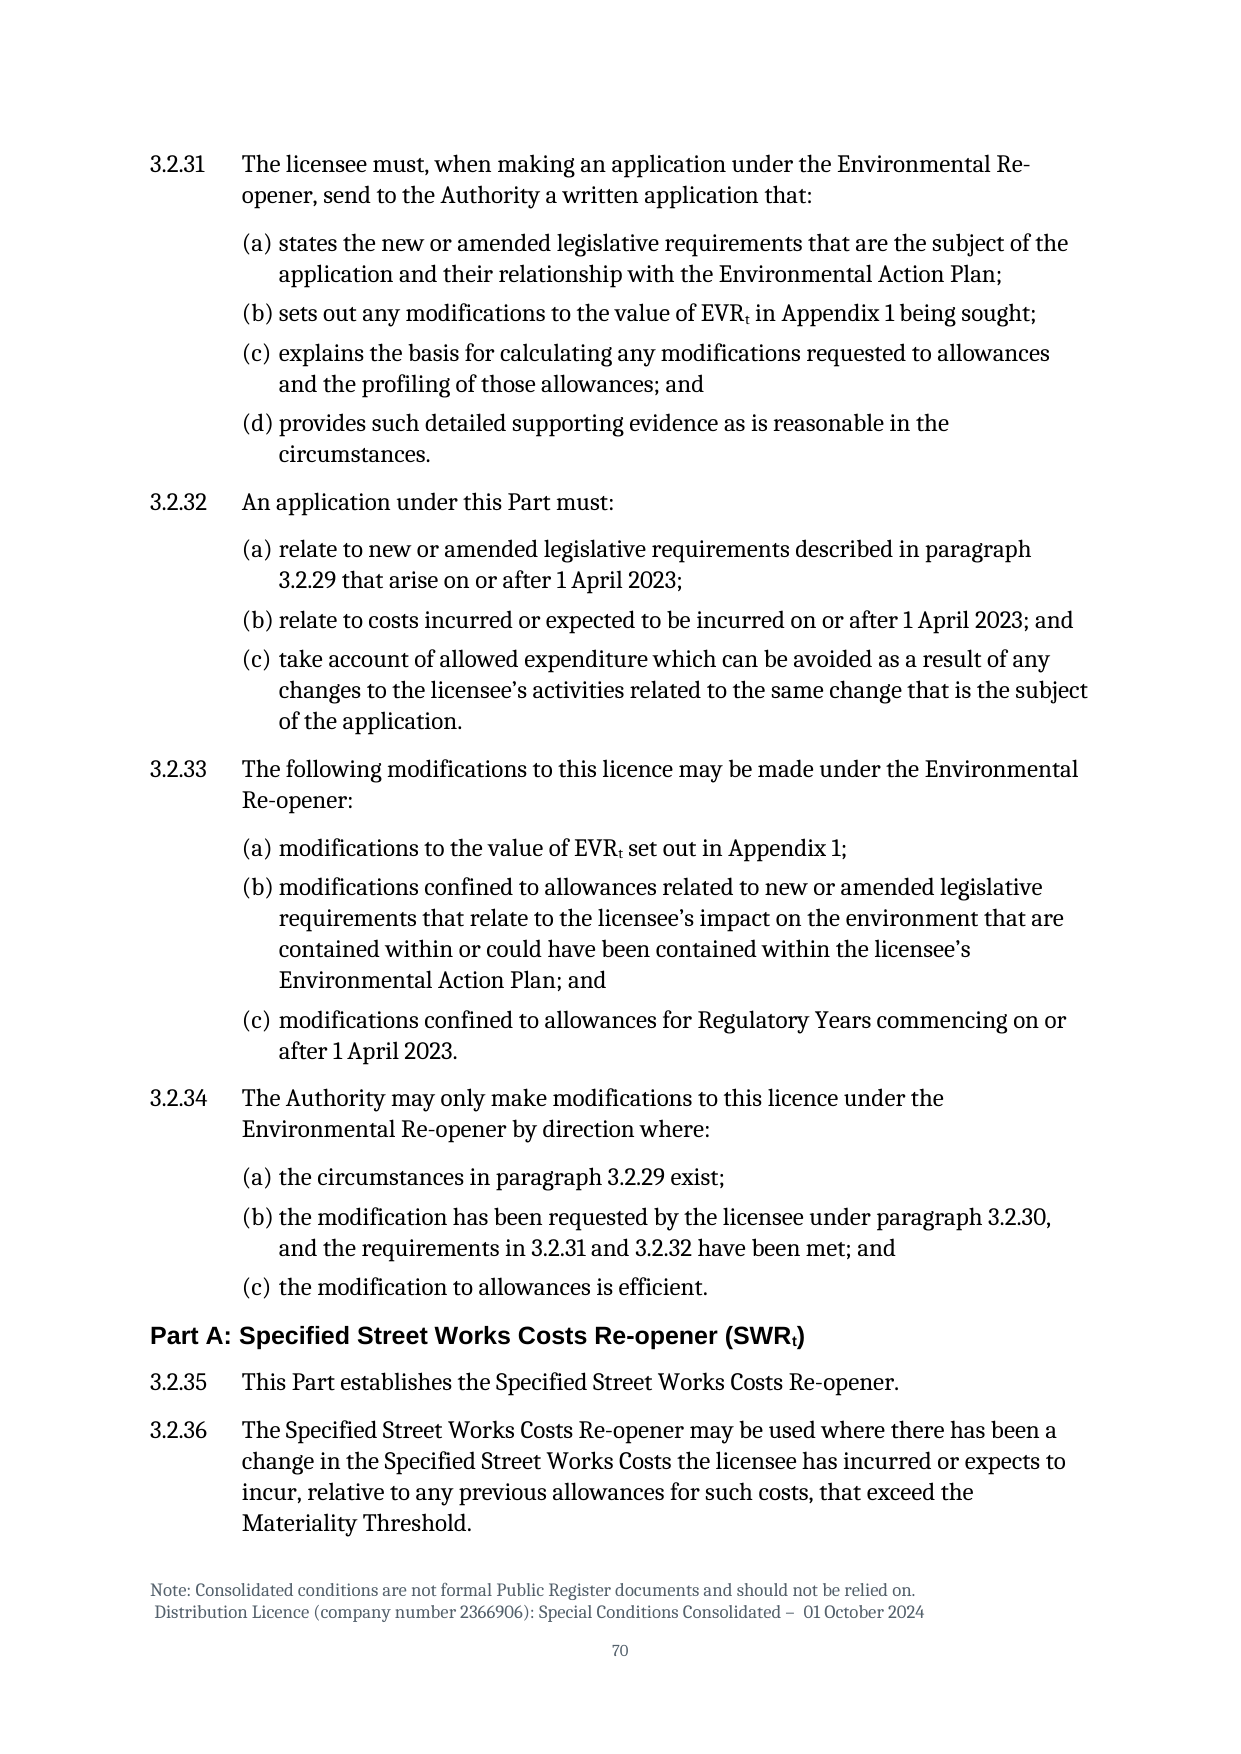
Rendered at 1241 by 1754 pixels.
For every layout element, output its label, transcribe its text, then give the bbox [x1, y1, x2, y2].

list explains the basis for calculating any modifications requested to allowances and the profiling of those allowances; and [242, 338, 1090, 398]
text The licensee must, when making an application under the Environmental Re-opener, send to the Authority a written application that: [150, 150, 1090, 210]
list take account of allowed expenditure which can be avoided as a result of any changes to the licensee’s activities related to the same change that is the subject of the application. [242, 645, 1090, 736]
list modifications to the value of EVRt set out in Appendix 1; [242, 834, 1090, 862]
text This Part establishes the Specified Street Works Costs Re-opener. [150, 1368, 1090, 1397]
list the modification has been requested by the licensee under paragraph 3.2.30, and the requirements in 3.2.31 and 3.2.32 have been met; and [242, 1202, 1090, 1262]
list sets out any modifications to the value of EVRt in Appendix 1 being sought; [242, 299, 1090, 328]
list the modification to allowances is efficient. [242, 1273, 1090, 1302]
list relate to costs incurred or expected to be incurred on or after 1 April 2023; and [242, 606, 1090, 634]
list modifications confined to allowances related to new or amended legislative requirements that relate to the licensee’s impact on the environment that are contained within or could have been contained within the licensee’s Environmental Action Plan; and [242, 873, 1090, 995]
list states the new or amended legislative requirements that are the subject of the application and their relationship with the Environmental Action Plan; [242, 229, 1090, 288]
text An application under this Part must: [150, 488, 1090, 516]
subtitle Specified Street Works Costs Re-opener (SWRt) [150, 1321, 1090, 1349]
text The following modifications to this licence may be made under the Environmental Re-opener: [150, 755, 1090, 815]
list relate to new or amended legislative requirements described in paragraph 3.2.29 that arise on or after 1 April 2023; [242, 535, 1090, 595]
text The Authority may only make modifications to this licence under the Environmental Re-opener by direction where: [150, 1084, 1090, 1144]
list provides such detailed supporting evidence as is reasonable in the circumstances. [242, 409, 1090, 469]
list the circumstances in paragraph 3.2.29 exist; [242, 1163, 1090, 1192]
list modifications confined to allowances for Regulatory Years commencing on or after 1 April 2023. [242, 1006, 1090, 1065]
text The Specified Street Works Costs Re-opener may be used where there has been a change in the Specified Street Works Costs the licensee has incurred or expects to incur, relative to any previous allowances for such costs, that exceed the Materiality Threshold. [150, 1416, 1090, 1538]
